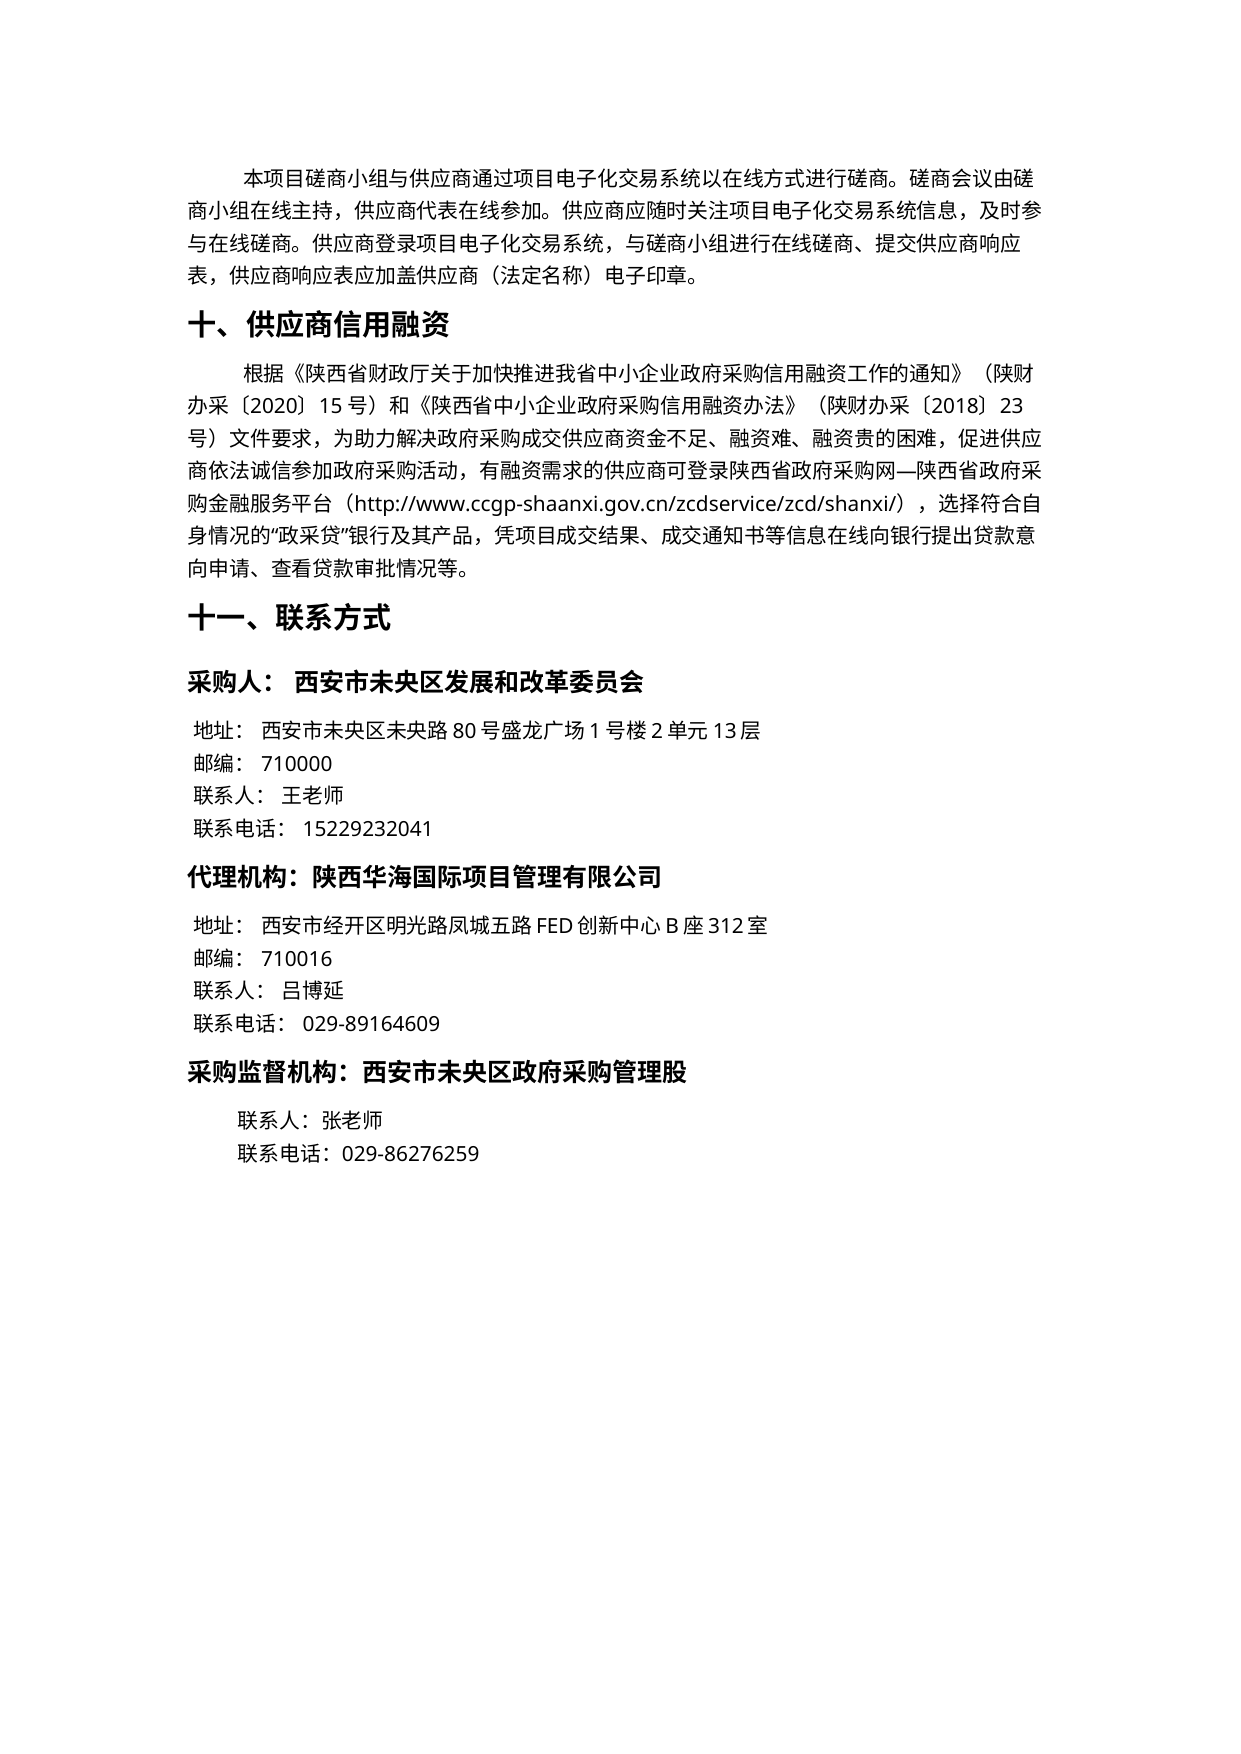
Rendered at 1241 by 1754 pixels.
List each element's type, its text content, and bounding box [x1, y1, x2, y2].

text 十、供应商信用融资 [187, 292, 1053, 357]
text 本项目磋商小组与供应商通过项目电子化交易系统以在线方式进行磋商。磋商会议由磋商小组在线主持，供应商代表在线参加。供应商应随时关注项目电子化交易系统信息，及时参与在线磋商。供应商登录项目电子化交易系统，与磋商小组进行在线磋商、提交供应商响应表，供应商响应表应加盖供应商（法定名称）电子印章。 [187, 162, 1053, 292]
text 联系电话： 15229232041 [187, 812, 1053, 844]
text 十一、联系方式 [187, 584, 1053, 649]
text 邮编： 710000 [187, 747, 1053, 779]
text 联系电话：029-86276259 [187, 1137, 1053, 1169]
text 代理机构：陕西华海国际项目管理有限公司 [187, 844, 1053, 909]
text 联系人：张老师 [187, 1104, 1053, 1137]
text 地址： 西安市未央区未央路80号盛龙广场1号楼2单元13层 [187, 714, 1053, 747]
text 采购人： 西安市未央区发展和改革委员会 [187, 649, 1053, 714]
text 采购监督机构：西安市未央区政府采购管理股 [187, 1039, 1053, 1104]
text 邮编： 710016 [187, 942, 1053, 974]
text 根据《陕西省财政厅关于加快推进我省中小企业政府采购信用融资工作的通知》（陕财办采〔2020〕15 号）和《陕西省中小企业政府采购信用融资办法》（陕财办采〔2018〕23 号）文件要求，为助力解决政府采购成交供应商资金不足、融资难、融资贵的困难，促进供应商依法诚信参加政府采购活动，有融资需求的供应商可登录陕西省政府采购网—陕西省政府采购金融服务平台（http://www.ccgp-shaanxi.gov.cn/zcdservice/zcd/shanxi/），选择符合自身情况的“政采贷”银行及其产品，凭项目成交结果、成交通知书等信息在线向银行提出贷款意向申请、查看贷款审批情况等。 [187, 357, 1053, 584]
text 联系电话： 029-89164609 [187, 1007, 1053, 1039]
text 联系人： 王老师 [187, 779, 1053, 812]
text 地址： 西安市经开区明光路凤城五路FED创新中心B座312室 [187, 909, 1053, 942]
text 联系人： 吕博延 [187, 974, 1053, 1007]
